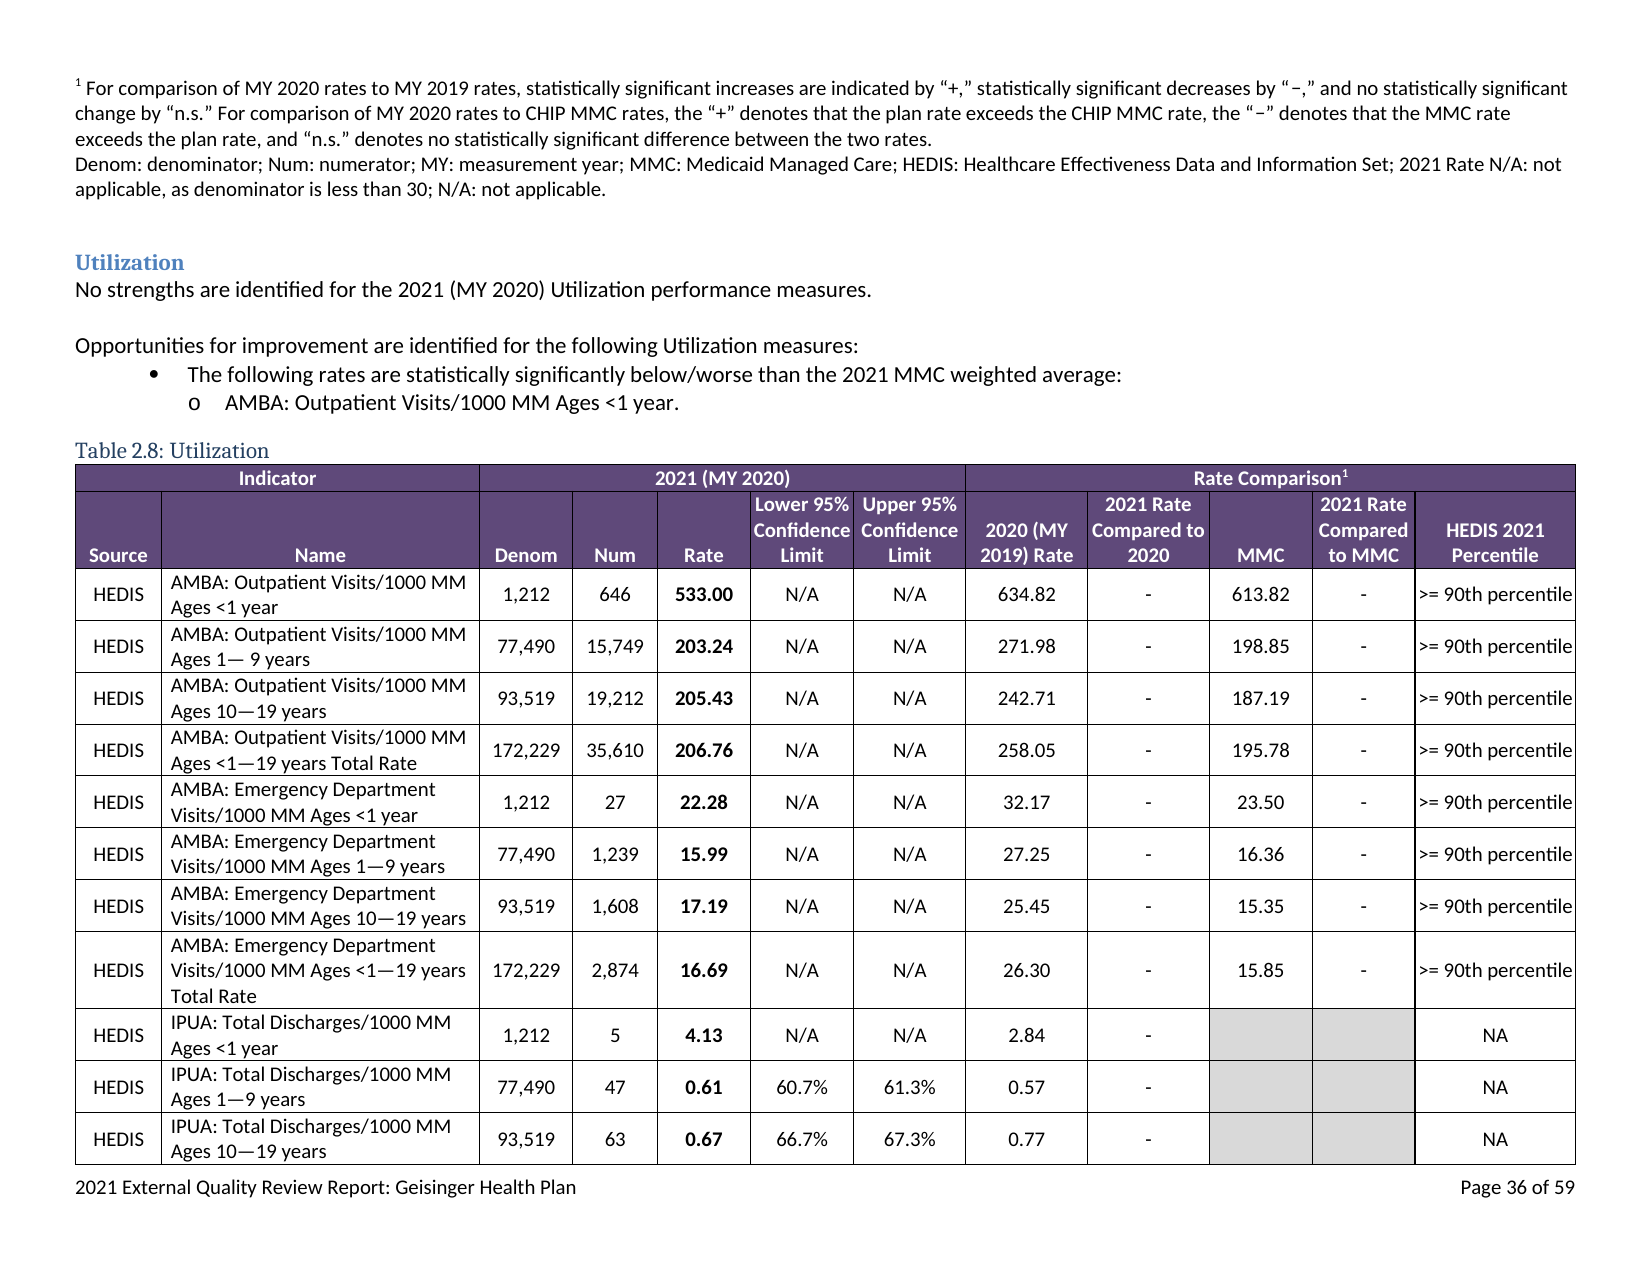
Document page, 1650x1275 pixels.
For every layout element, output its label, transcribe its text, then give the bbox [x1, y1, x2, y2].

subtitle Utilization [75, 249, 1575, 276]
table_cell >= 90th percentile [1416, 776, 1575, 827]
table_cell 172,229 [480, 932, 572, 1008]
table_cell 23.50 [1210, 776, 1312, 827]
table_cell HEDIS [76, 1009, 161, 1060]
table_cell 1,239 [573, 828, 657, 879]
table_cell AMBA: Emergency Department Visits/1000 MM Ages 10—19 years [162, 880, 479, 931]
table_cell - [1313, 776, 1414, 827]
table_cell Lower 95% Confidence Limit [751, 492, 853, 568]
table_cell 77,490 [480, 828, 572, 879]
table_cell 32.17 [966, 776, 1087, 827]
table_cell N/A [751, 569, 853, 620]
table_cell 203.24 [658, 621, 750, 672]
table_cell - [1313, 725, 1414, 775]
table_cell 2021 Rate Compared to MMC [1313, 492, 1414, 568]
table_cell HEDIS [76, 725, 161, 775]
table_cell 646 [573, 569, 657, 620]
table_cell >= 90th percentile [1416, 828, 1575, 879]
table_cell - [1313, 569, 1414, 620]
table_cell 93,519 [480, 880, 572, 931]
table_cell N/A [854, 828, 965, 879]
table_cell [1210, 1061, 1312, 1112]
table_cell MMC [1210, 492, 1312, 568]
table_cell >= 90th percentile [1416, 621, 1575, 672]
table_cell 35,610 [573, 725, 657, 775]
table_cell N/A [751, 725, 853, 775]
table_cell Name [162, 492, 479, 568]
table_cell >= 90th percentile [1416, 880, 1575, 931]
table_cell N/A [854, 1009, 965, 1060]
table_cell HEDIS [76, 880, 161, 931]
table_cell - [1088, 673, 1209, 723]
table_cell 27.25 [966, 828, 1087, 879]
table_cell 77,490 [480, 1061, 572, 1112]
table_cell [1313, 1009, 1414, 1060]
table_cell 533.00 [658, 569, 750, 620]
table_cell 15.35 [1210, 880, 1312, 931]
table_cell N/A [751, 880, 853, 931]
table_cell 187.19 [1210, 673, 1312, 723]
table_cell 1,212 [480, 776, 572, 827]
table_cell N/A [751, 1009, 853, 1060]
table_cell 27 [573, 776, 657, 827]
table_cell 242.71 [966, 673, 1087, 723]
table_cell N/A [854, 621, 965, 672]
table_cell 4.13 [658, 1009, 750, 1060]
table_cell N/A [751, 621, 853, 672]
table_cell [1313, 1061, 1414, 1112]
table_cell >= 90th percentile [1416, 725, 1575, 775]
table_cell - [1088, 725, 1209, 775]
table_cell - [1313, 621, 1414, 672]
table_cell N/A [751, 828, 853, 879]
table_cell IPUA: Total Discharges/1000 MM Ages <1 year [162, 1009, 479, 1060]
table_cell 0.57 [966, 1061, 1087, 1112]
table_cell [1210, 1113, 1312, 1164]
table_cell >= 90th percentile [1416, 569, 1575, 620]
table_cell 15,749 [573, 621, 657, 672]
table_cell N/A [751, 776, 853, 827]
table_cell 198.85 [1210, 621, 1312, 672]
table_cell - [1313, 932, 1414, 1008]
table_cell AMBA: Emergency Department Visits/1000 MM Ages 1—9 years [162, 828, 479, 879]
table_cell 66.7% [751, 1113, 853, 1164]
table_cell HEDIS [76, 1113, 161, 1164]
table_cell 2021 Rate Compared to 2020 [1088, 492, 1209, 568]
table_cell Denom [480, 492, 572, 568]
table_cell AMBA: Outpatient Visits/1000 MM Ages 10—19 years [162, 673, 479, 723]
table_cell N/A [751, 673, 853, 723]
table_cell AMBA: Emergency Department Visits/1000 MM Ages <1—19 years Total Rate [162, 932, 479, 1008]
table_cell >= 90th percentile [1416, 673, 1575, 723]
table_cell 15.85 [1210, 932, 1312, 1008]
table_cell 93,519 [480, 673, 572, 723]
table_cell - [1088, 569, 1209, 620]
table_cell 77,490 [480, 621, 572, 672]
table_cell 2020 (MY 2019) Rate [966, 492, 1087, 568]
table_cell - [1088, 621, 1209, 672]
list The following rates are statistically significantly below/worse than the 2021 MMC weighted average: [150, 360, 1575, 388]
table_cell 16.69 [658, 932, 750, 1008]
table_cell Source [76, 492, 161, 568]
table_cell 47 [573, 1061, 657, 1112]
table_cell Rate [658, 492, 750, 568]
table_cell 19,212 [573, 673, 657, 723]
table_cell NA [1416, 1061, 1575, 1112]
table_cell 26.30 [966, 932, 1087, 1008]
table_cell AMBA: Emergency Department Visits/1000 MM Ages <1 year [162, 776, 479, 827]
table_cell 1,212 [480, 1009, 572, 1060]
table_cell - [1088, 880, 1209, 931]
table_cell AMBA: Outpatient Visits/1000 MM Ages 1— 9 years [162, 621, 479, 672]
table_cell HEDIS 2021 Percentile [1416, 492, 1575, 568]
table_cell [1210, 1009, 1312, 1060]
table_cell 60.7% [751, 1061, 853, 1112]
table_cell N/A [854, 725, 965, 775]
table_cell 0.67 [658, 1113, 750, 1164]
table_cell HEDIS [76, 569, 161, 620]
table_cell - [1088, 1009, 1209, 1060]
table_cell 0.61 [658, 1061, 750, 1112]
table_cell 1,212 [480, 569, 572, 620]
table_cell [1313, 1113, 1414, 1164]
table_cell 271.98 [966, 621, 1087, 672]
table_cell 93,519 [480, 1113, 572, 1164]
table_cell - [1313, 880, 1414, 931]
table_header Indicator [76, 465, 479, 491]
subtitle Table 2.8: Utilization [75, 438, 1575, 464]
table_cell 634.82 [966, 569, 1087, 620]
table_cell N/A [751, 932, 853, 1008]
table_cell HEDIS [76, 776, 161, 827]
table_cell 67.3% [854, 1113, 965, 1164]
table_cell >= 90th percentile [1416, 932, 1575, 1008]
text 1 For comparison of MY 2020 rates to MY 2019 rates, statistically significant increases are indicated by “+,” statistically significant decreases by “−,” and no statistically significant change by “n.s.” For comparison of MY 2020 rates to CHIP MMC rates, the “+” denotes that the plan rate exceeds the CHIP MMC rate, the “−” denotes that the MMC rate exceeds the plan rate, and “n.s.” denotes no statistically significant difference between the two rates. [75, 75, 1575, 151]
table_cell - [1088, 776, 1209, 827]
table_cell 15.99 [658, 828, 750, 879]
table_cell N/A [854, 932, 965, 1008]
table_cell IPUA: Total Discharges/1000 MM Ages 10—19 years [162, 1113, 479, 1164]
table_cell HEDIS [76, 932, 161, 1008]
table_header Rate Comparison1 [966, 465, 1575, 491]
table_cell - [1088, 828, 1209, 879]
table_cell NA [1416, 1113, 1575, 1164]
table_cell N/A [854, 880, 965, 931]
table_cell 206.76 [658, 725, 750, 775]
table_cell HEDIS [76, 673, 161, 723]
table_cell N/A [854, 673, 965, 723]
table_cell 5 [573, 1009, 657, 1060]
table_cell 195.78 [1210, 725, 1312, 775]
table_cell N/A [854, 569, 965, 620]
table_cell 172,229 [480, 725, 572, 775]
table_header 2021 (MY 2020) [480, 465, 965, 491]
table_cell 258.05 [966, 725, 1087, 775]
table_cell 0.77 [966, 1113, 1087, 1164]
table_cell NA [1416, 1009, 1575, 1060]
table_cell AMBA: Outpatient Visits/1000 MM Ages <1—19 years Total Rate [162, 725, 479, 775]
table_cell 205.43 [658, 673, 750, 723]
table_cell 25.45 [966, 880, 1087, 931]
table_cell 2.84 [966, 1009, 1087, 1060]
table_cell - [1088, 932, 1209, 1008]
table_cell Num [573, 492, 657, 568]
table_cell IPUA: Total Discharges/1000 MM Ages 1—9 years [162, 1061, 479, 1112]
text Opportunities for improvement are identified for the following Utilization measures: [75, 332, 1575, 360]
table_cell AMBA: Outpatient Visits/1000 MM Ages <1 year [162, 569, 479, 620]
text Denom: denominator; Num: numerator; MY: measurement year; MMC: Medicaid Managed Care; HEDIS: Healthcare Effectiveness Data and Information Set; 2021 Rate N/A: not applicable, as denominator is less than 30; N/A: not applicable. [75, 151, 1575, 202]
table_cell 2,874 [573, 932, 657, 1008]
table_cell 61.3% [854, 1061, 965, 1112]
list AMBA: Outpatient Visits/1000 MM Ages <1 year. [187, 388, 1575, 417]
table_cell 16.36 [1210, 828, 1312, 879]
table_cell - [1313, 673, 1414, 723]
table_cell HEDIS [76, 828, 161, 879]
table_cell 613.82 [1210, 569, 1312, 620]
table_cell - [1088, 1061, 1209, 1112]
table_cell 22.28 [658, 776, 750, 827]
table_cell - [1313, 828, 1414, 879]
table_cell HEDIS [76, 621, 161, 672]
table_cell N/A [854, 776, 965, 827]
table_cell - [1088, 1113, 1209, 1164]
table_cell 63 [573, 1113, 657, 1164]
text No strengths are identified for the 2021 (MY 2020) Utilization performance measures. [75, 276, 1575, 304]
table_cell HEDIS [76, 1061, 161, 1112]
table_cell 17.19 [658, 880, 750, 931]
table_cell 1,608 [573, 880, 657, 931]
table_cell Upper 95% Confidence Limit [854, 492, 965, 568]
